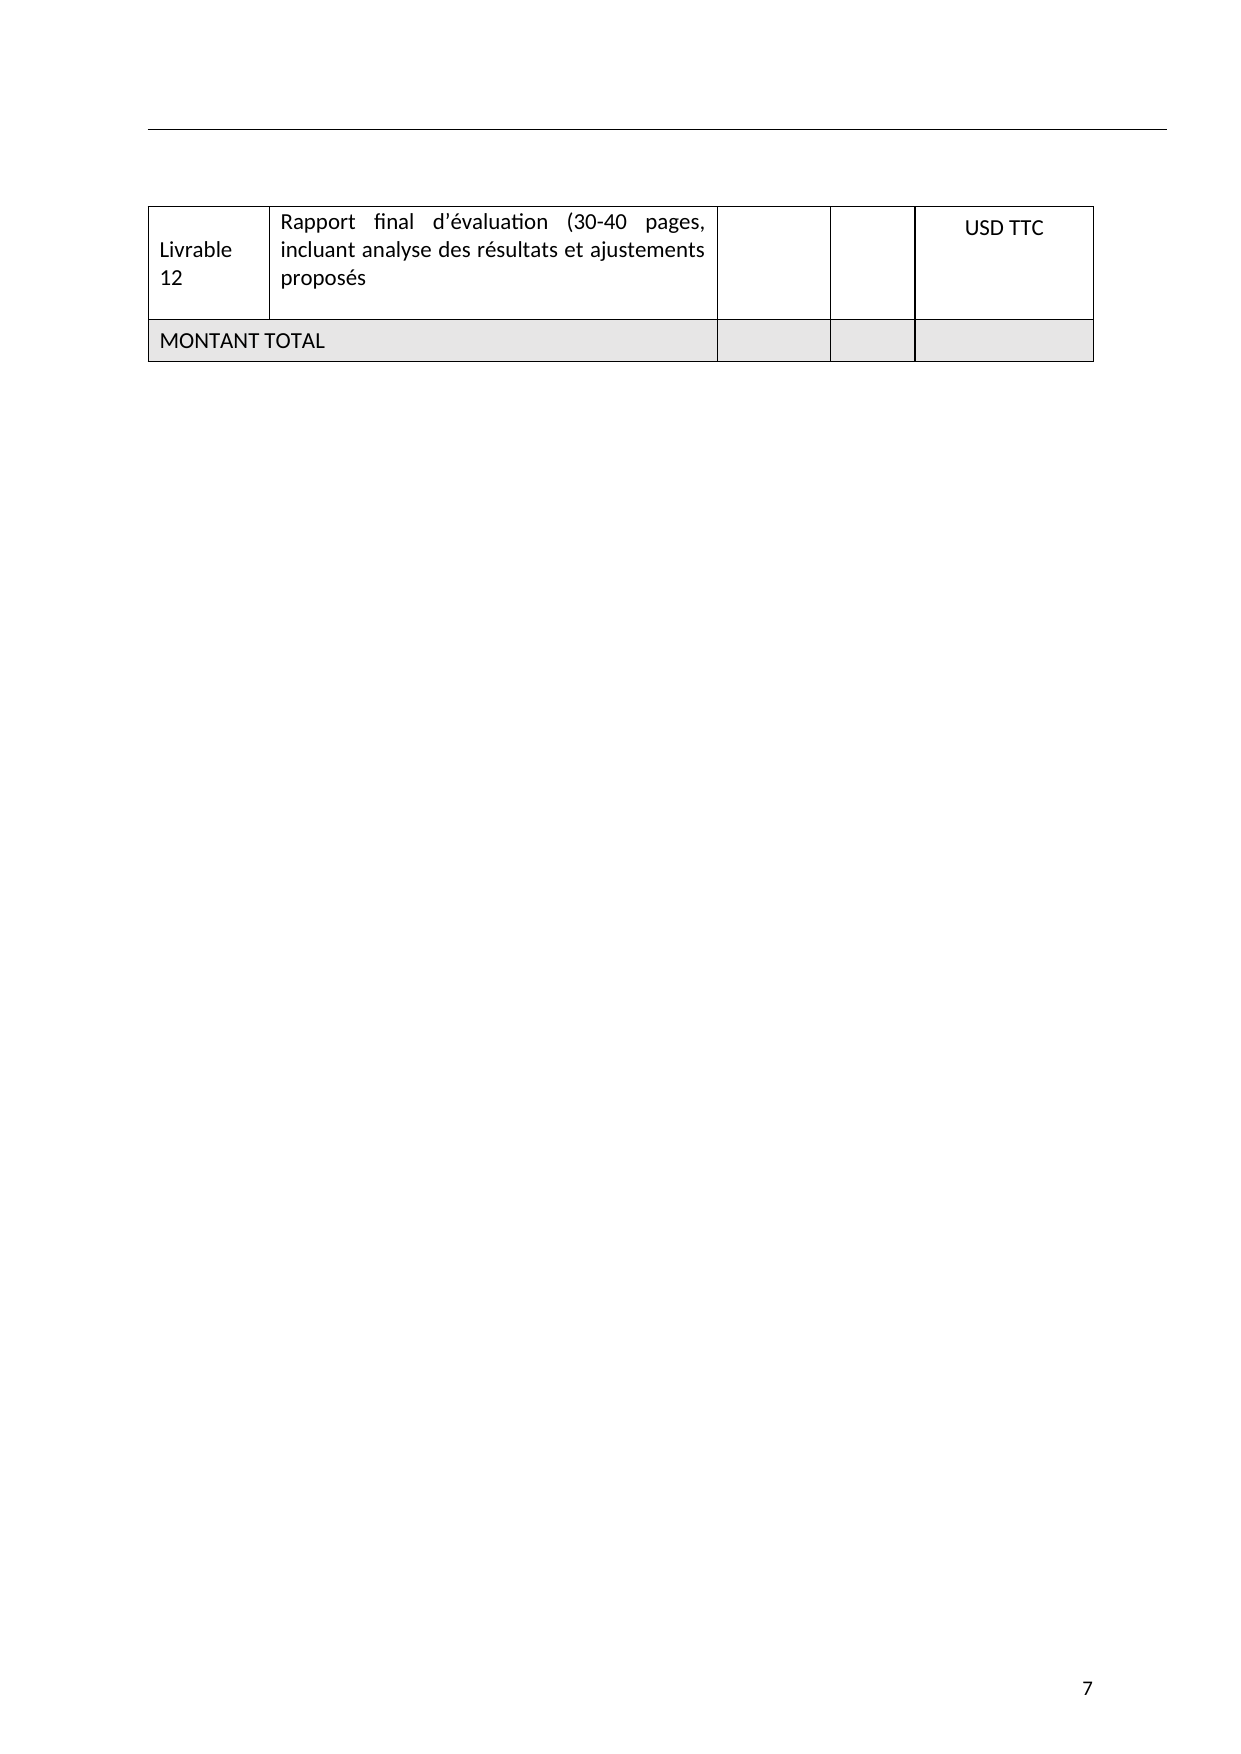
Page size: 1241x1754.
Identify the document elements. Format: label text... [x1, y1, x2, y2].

table_cell [831, 320, 914, 361]
table_cell [718, 207, 830, 319]
table_cell Livrable 12 [149, 207, 269, 319]
table_cell USD TTC [916, 207, 1093, 319]
table_cell [831, 207, 914, 319]
table_cell [916, 320, 1093, 361]
table_cell MONTANT TOTAL [149, 320, 717, 361]
table_cell Rapport final d’évaluation (30-40 pages, incluant analyse des résultats et ajustements proposés [270, 207, 717, 319]
table_cell [718, 320, 830, 361]
